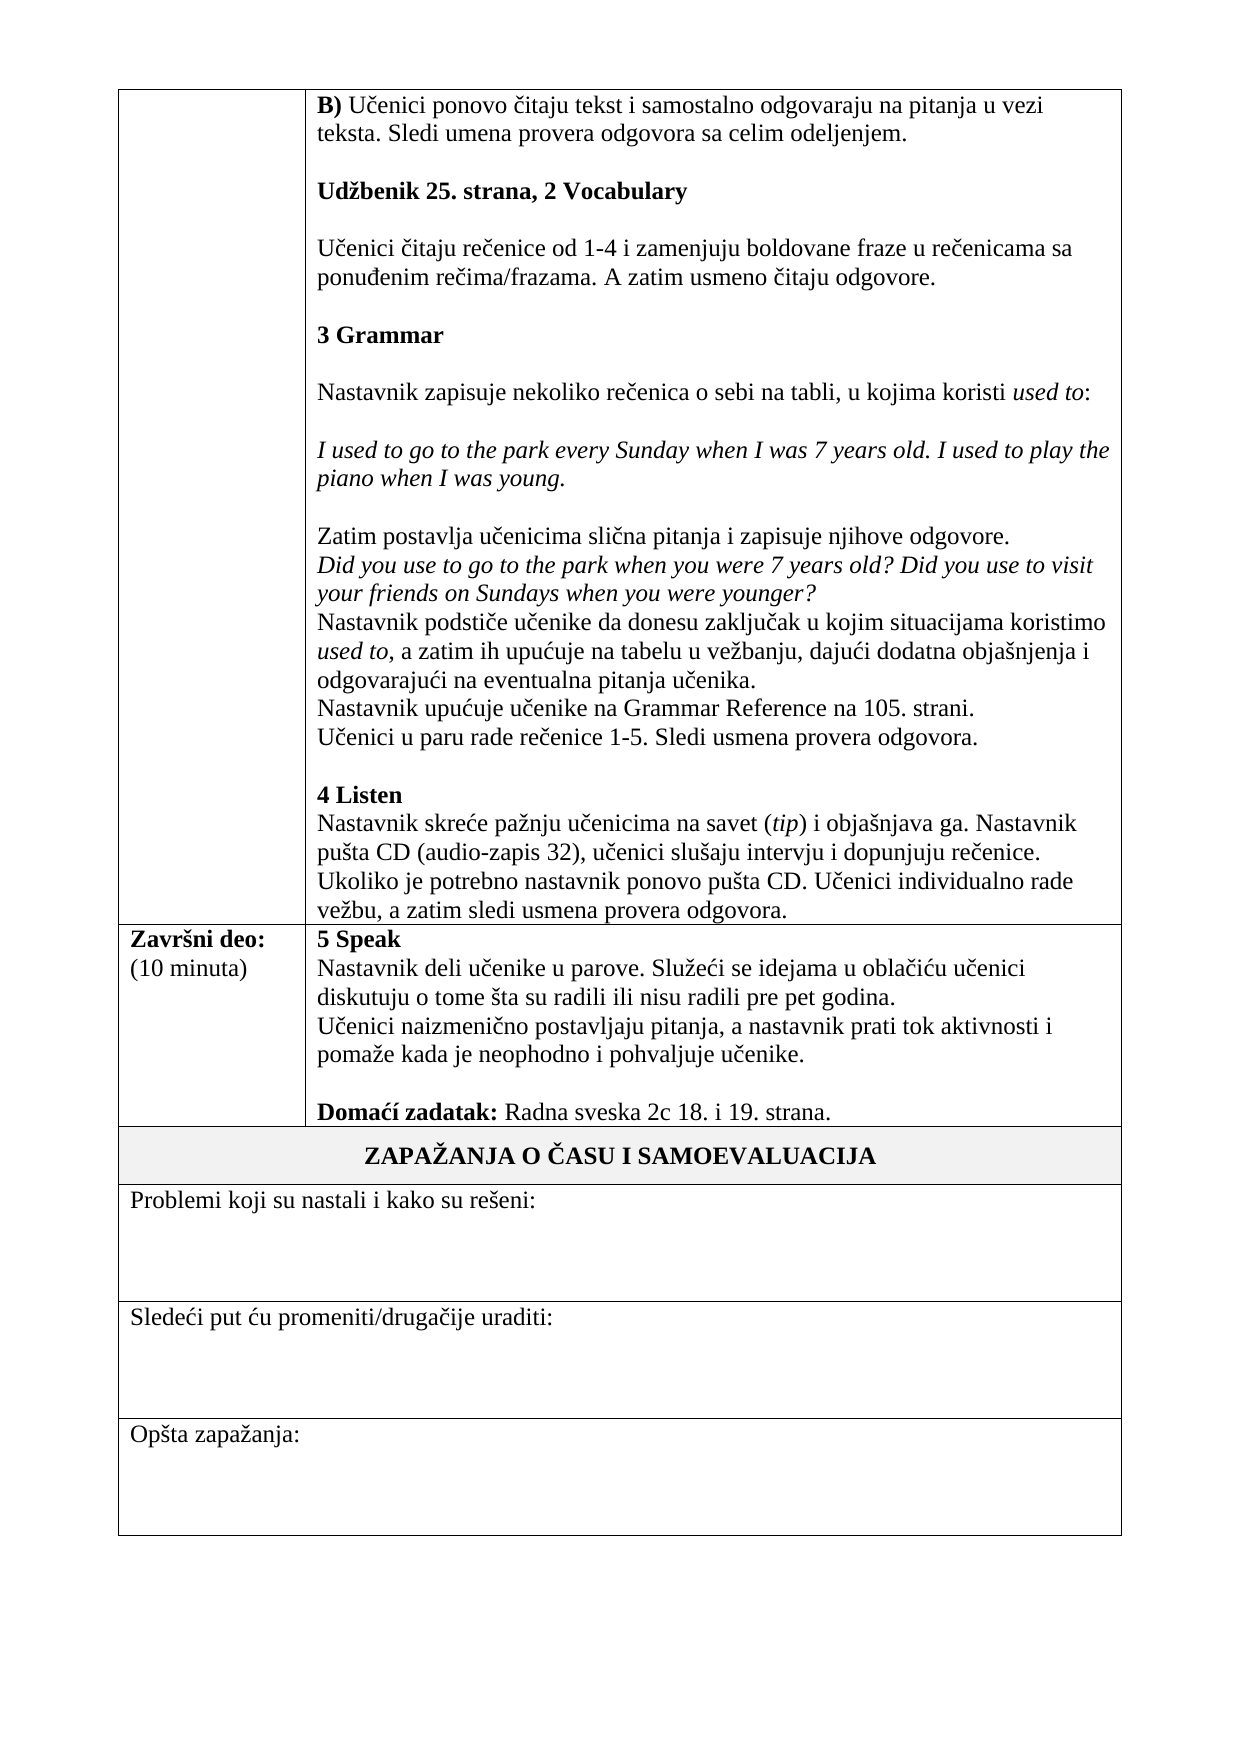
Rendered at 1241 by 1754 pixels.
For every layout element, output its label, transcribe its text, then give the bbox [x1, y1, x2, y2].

table_cell ZAPAŽANJA O ČASU I SAMOEVALUACIJA [119, 1127, 1121, 1184]
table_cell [306, 90, 1121, 923]
table_cell Sledeći put ću promeniti/drugačije uraditi: [119, 1302, 1121, 1418]
table_cell Završni deo: (10 minuta) [119, 925, 305, 1126]
table_cell 5 Speak Nastavnik deli učenike u parove. Služeći se idejama u oblačiću učenici diskutuju o tome šta su radili ili nisu radili pre pet godina. Učenici naizmenično postavljaju pitanja, a nastavnik prati tok aktivnosti i pomaže kada je neophodno i pohvaljuje učenike. Domaćí zadatak: Radna sveska 2c 18. i 19. strana. [306, 925, 1121, 1126]
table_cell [119, 90, 305, 923]
table_cell Problemi koji su nastali i kako su rešeni: [119, 1185, 1121, 1301]
table_cell Opšta zapažanja: [119, 1419, 1121, 1535]
